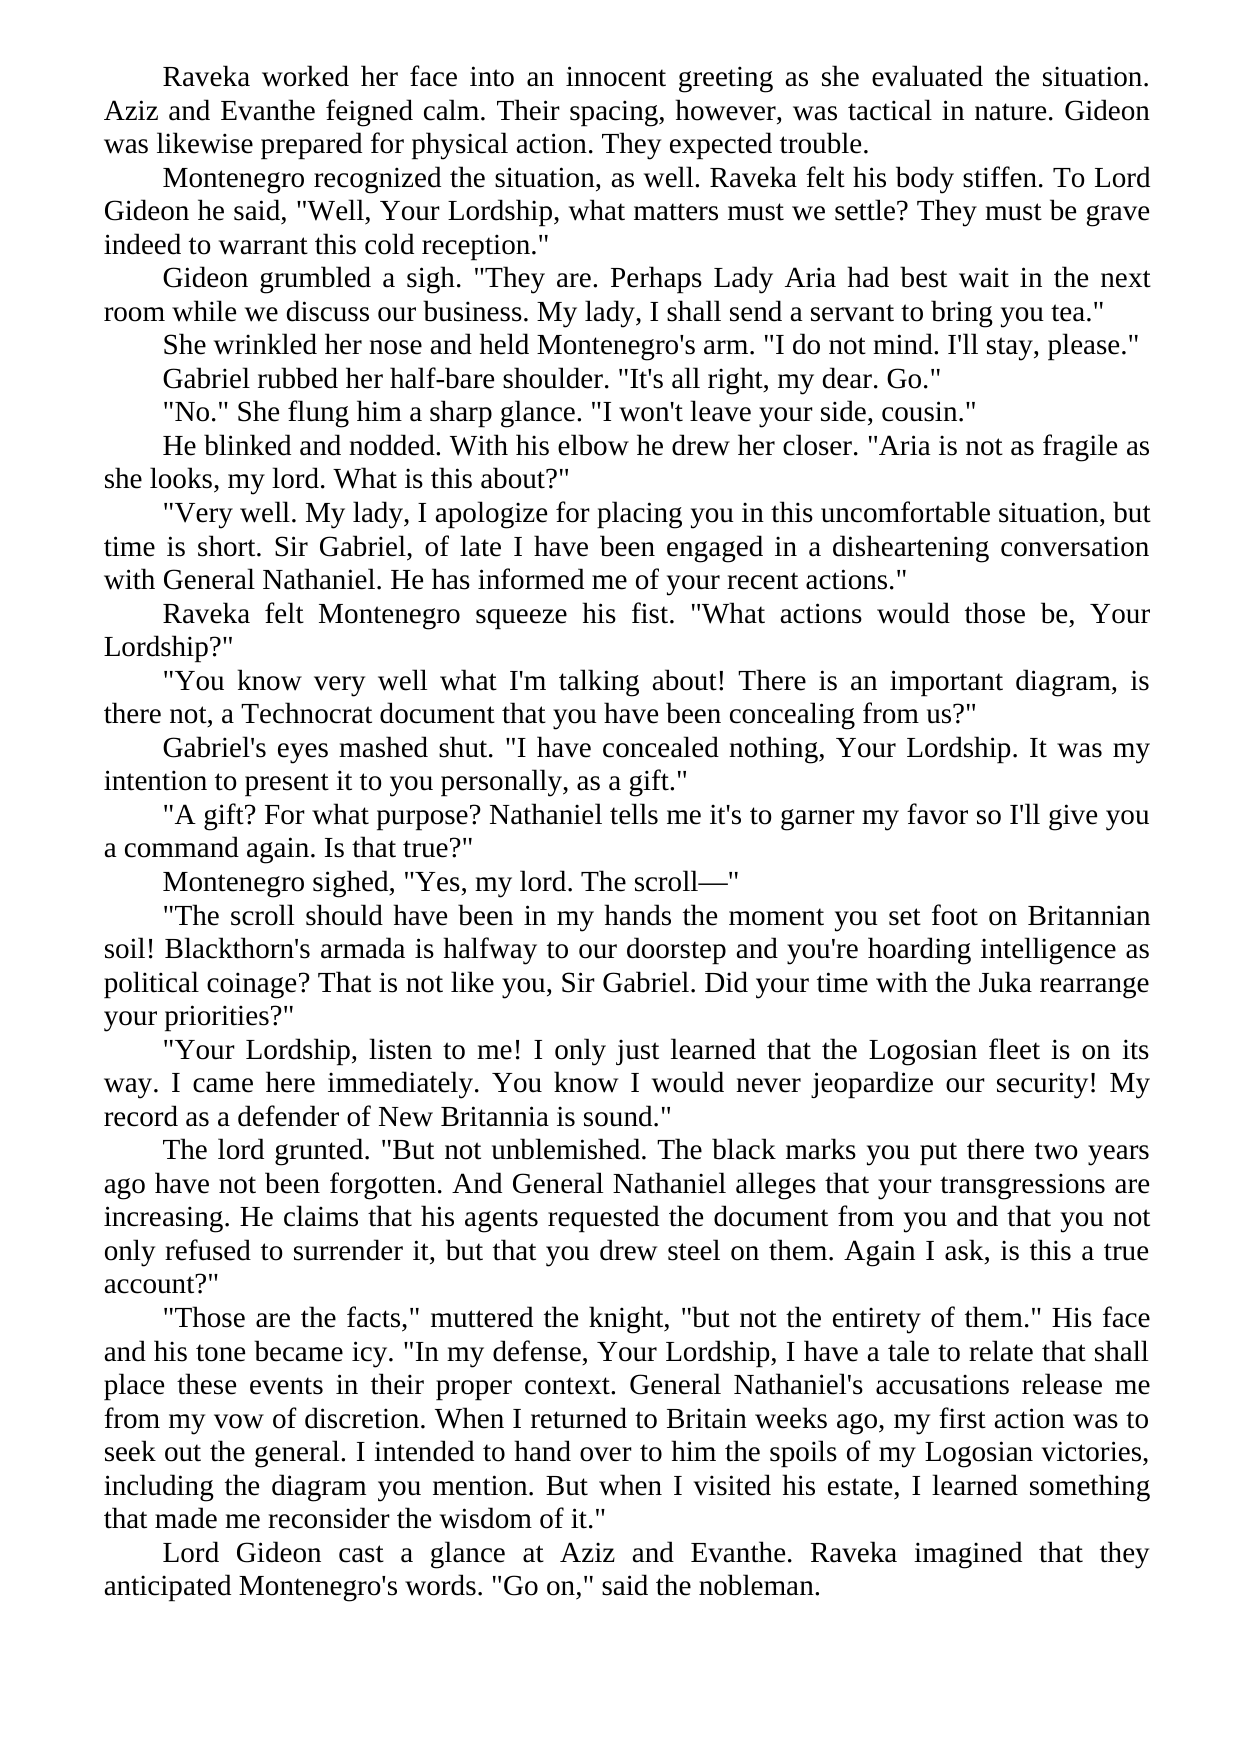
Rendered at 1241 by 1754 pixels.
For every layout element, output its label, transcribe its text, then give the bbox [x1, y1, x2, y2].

text "Those are the facts," muttered the knight, "but not the entirety of them." His face and his tone became icy. "In my defense, Your Lordship, I have a tale to relate that shall place these events in their proper context. General Nathaniel's accusations release me from my vow of discretion. When I returned to Britain weeks ago, my first action was to seek out the general. I intended to hand over to him the spoils of my Logosian victories, including the diagram you mention. But when I visited his estate, I learned something that made me reconsider the wisdom of it." [103, 1300, 1152, 1535]
text Raveka felt Montenegro squeeze his fist. "What actions would those be, Your Lordship?" [103, 596, 1152, 663]
text "Your Lordship, listen to me! I only just learned that the Logosian fleet is on its way. I came here immediately. You know I would never jeopardize our security! My record as a defender of New Britannia is sound." [103, 1032, 1152, 1132]
text "A gift? For what purpose? Nathaniel tells me it's to garner my favor so I'll give you a command again. Is that true?" [103, 797, 1152, 864]
text She wrinkled her nose and held Montenegro's arm. "I do not mind. I'll stay, please." [103, 327, 1152, 361]
text Lord Gideon cast a glance at Aziz and Evanthe. Raveka imagined that they anticipated Montenegro's words. "Go on," said the nobleman. [103, 1535, 1152, 1602]
text Gabriel rubbed her half-bare shoulder. "It's all right, my dear. Go." [103, 361, 1152, 394]
text "No." She flung him a sharp glance. "I won't leave your side, cousin." [103, 394, 1152, 428]
text "The scroll should have been in my hands the moment you set foot on Britannian soil! Blackthorn's armada is halfway to our doorstep and you're hoarding intelligence as political coinage? That is not like you, Sir Gabriel. Did your time with the Juka rearrange your priorities?" [103, 898, 1152, 1032]
text Montenegro sighed, "Yes, my lord. The scroll—" [103, 864, 1152, 898]
text "Very well. My lady, I apologize for placing you in this uncomfortable situation, but time is short. Sir Gabriel, of late I have been engaged in a disheartening conversation with General Nathaniel. He has informed me of your recent actions." [103, 495, 1152, 596]
text He blinked and nodded. With his elbow he drew her closer. "Aria is not as fragile as she looks, my lord. What is this about?" [103, 428, 1152, 495]
text Raveka worked her face into an innocent greeting as she evaluated the situation. Aziz and Evanthe feigned calm. Their spacing, however, was tactical in nature. Gideon was likewise prepared for physical action. They expected trouble. [103, 59, 1152, 160]
text "You know very well what I'm talking about! There is an important diagram, is there not, a Technocrat document that you have been concealing from us?" [103, 663, 1152, 730]
text Gabriel's eyes mashed shut. "I have concealed nothing, Your Lordship. It was my intention to present it to you personally, as a gift." [103, 730, 1152, 797]
text The lord grunted. "But not unblemished. The black marks you put there two years ago have not been forgotten. And General Nathaniel alleges that your transgressions are increasing. He claims that his agents requested the document from you and that you not only refused to surrender it, but that you drew steel on them. Again I ask, is this a true account?" [103, 1132, 1152, 1300]
text Montenegro recognized the situation, as well. Raveka felt his body stiffen. To Lord Gideon he said, "Well, Your Lordship, what matters must we settle? They must be grave indeed to warrant this cold reception." [103, 160, 1152, 260]
text Gideon grumbled a sigh. "They are. Perhaps Lady Aria had best wait in the next room while we discuss our business. My lady, I shall send a servant to bring you tea." [103, 260, 1152, 327]
